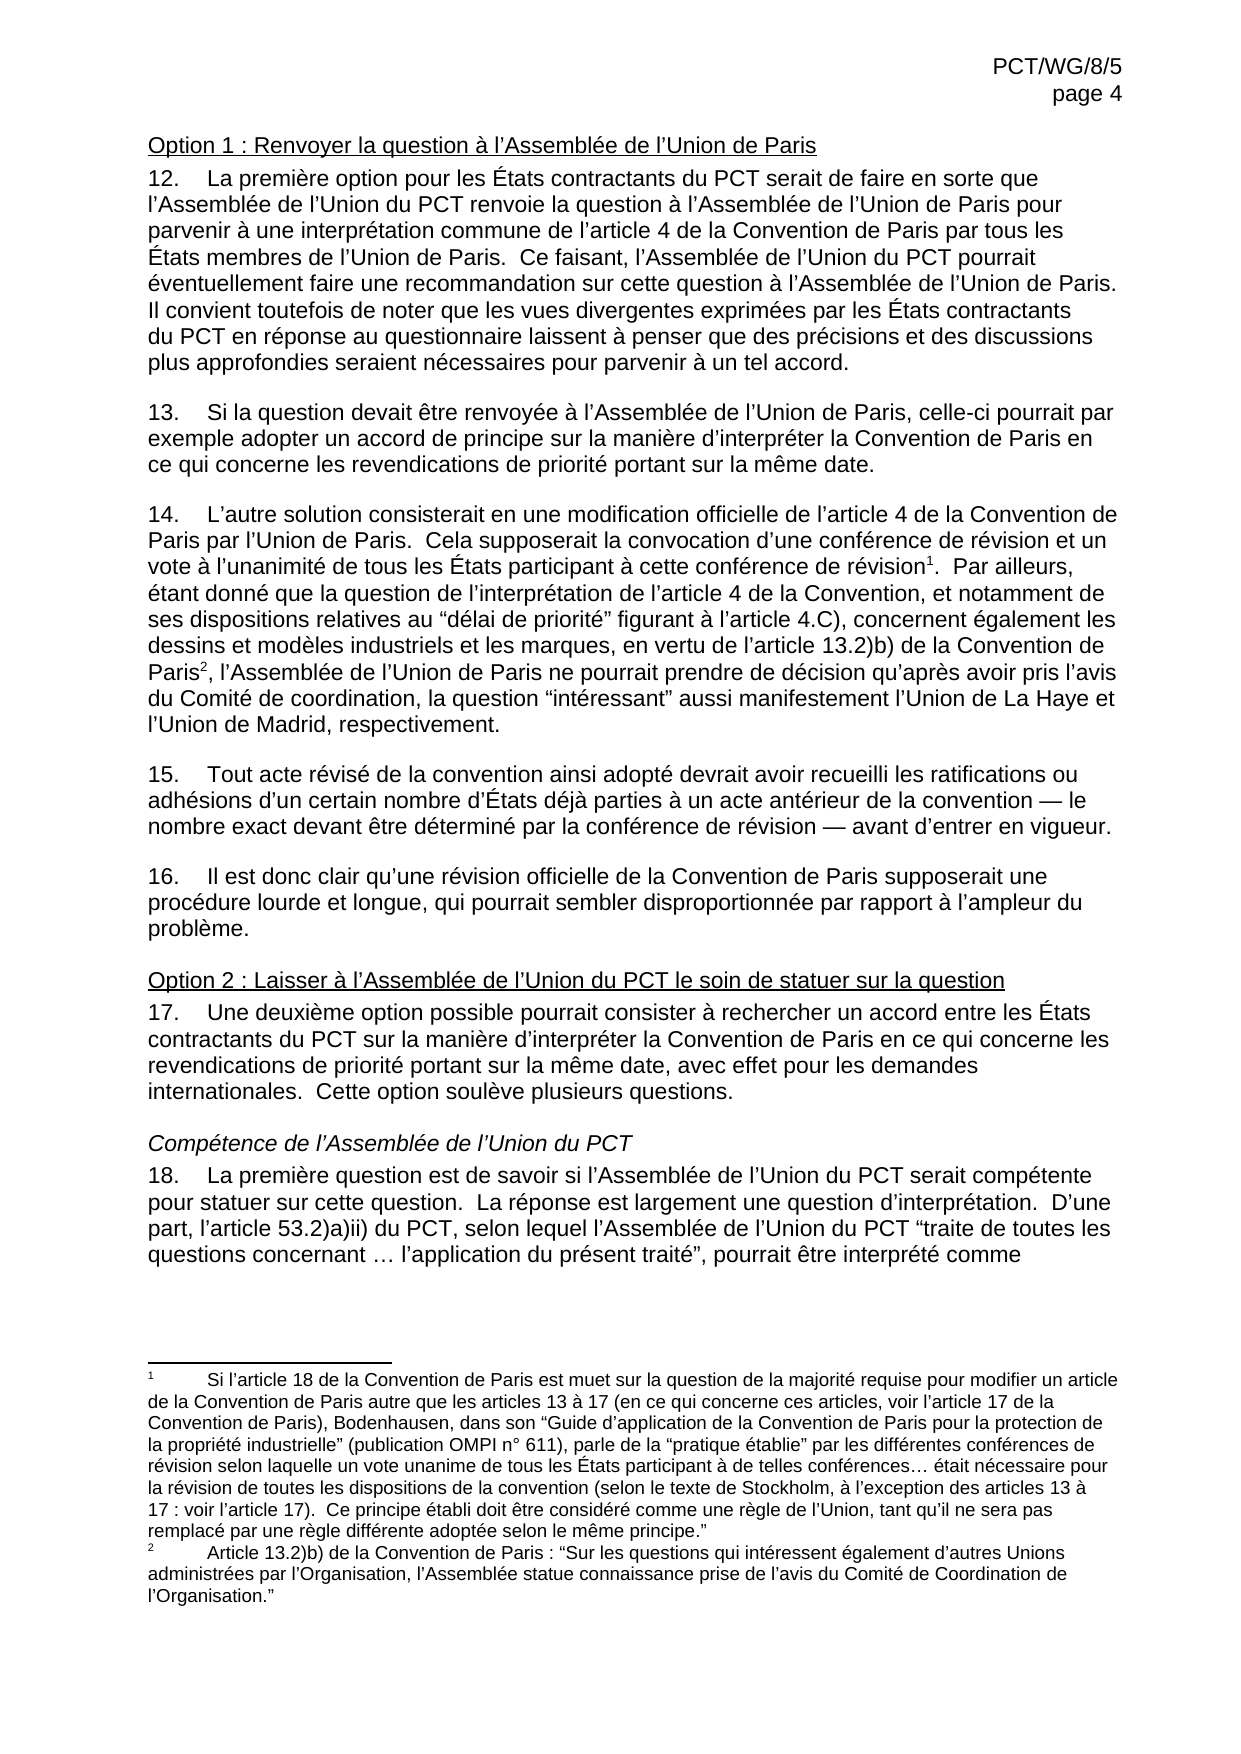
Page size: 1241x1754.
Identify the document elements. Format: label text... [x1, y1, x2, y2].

text La première question est de savoir si l’Assemblée de l’Union du PCT serait compétente pour statuer sur cette question. La réponse est largement une question d’interprétation. D’une part, l’article 53.2)a)ii) du PCT, selon lequel l’Assemblée de l’Union du PCT “traite de toutes les questions concernant … l’application du présent traité”, pourrait être interprété comme [148, 1162, 1122, 1268]
text Une deuxième option possible pourrait consister à rechercher un accord entre les États contractants du PCT sur la manière d’interpréter la Convention de Paris en ce qui concerne les revendications de priorité portant sur la même date, avec effet pour les demandes internationales. Cette option soulève plusieurs questions. [148, 999, 1122, 1105]
subtitle Option 1 : Renvoyer la question à l’Assemblée de l’Union de Paris [148, 132, 1122, 158]
subtitle Compétence de l’Assemblée de l’Union du PCT [148, 1130, 1122, 1156]
text Tout acte révisé de la convention ainsi adopté devrait avoir recueilli les ratifications ou adhésions d’un certain nombre d’États déjà parties à un acte antérieur de la convention — le nombre exact devant être déterminé par la conférence de révision — avant d’entrer en vigueur. [148, 761, 1122, 840]
text L’autre solution consisterait en une modification officielle de l’article 4 de la Convention de Paris par l’Union de Paris. Cela supposerait la convocation d’une conférence de révision et un vote à l’unanimité de tous les États participant à cette conférence de révision. Par ailleurs, étant donné que la question de l’interprétation de l’article 4 de la Convention, et notamment de ses dispositions relatives au “délai de priorité” figurant à l’article 4.C), concernent également les dessins et modèles industriels et les marques, en vertu de l’article 13.2)b) de la Convention de Paris, l’Assemblée de l’Union de Paris ne pourrait prendre de décision qu’après avoir pris l’avis du Comité de coordination, la question “intéressant” aussi manifestement l’Union de La Haye et l’Union de Madrid, respectivement. [148, 501, 1122, 738]
subtitle Option 2 : Laisser à l’Assemblée de l’Union du PCT le soin de statuer sur la question [148, 967, 1122, 993]
text Si la question devait être renvoyée à l’Assemblée de l’Union de Paris, celle-ci pourrait par exemple adopter un accord de principe sur la manière d’interpréter la Convention de Paris en ce qui concerne les revendications de priorité portant sur la même date. [148, 398, 1122, 478]
text La première option pour les États contractants du PCT serait de faire en sorte que l’Assemblée de l’Union du PCT renvoie la question à l’Assemblée de l’Union de Paris pour parvenir à une interprétation commune de l’article 4 de la Convention de Paris par tous les États membres de l’Union de Paris. Ce faisant, l’Assemblée de l’Union du PCT pourrait éventuellement faire une recommandation sur cette question à l’Assemblée de l’Union de Paris. Il convient toutefois de noter que les vues divergentes exprimées par les États contractants du PCT en réponse au questionnaire laissent à penser que des précisions et des discussions plus approfondies seraient nécessaires pour parvenir à un tel accord. [148, 165, 1122, 376]
text Il est donc clair qu’une révision officielle de la Convention de Paris supposerait une procédure lourde et longue, qui pourrait sembler disproportionnée par rapport à l’ampleur du problème. [148, 863, 1122, 942]
